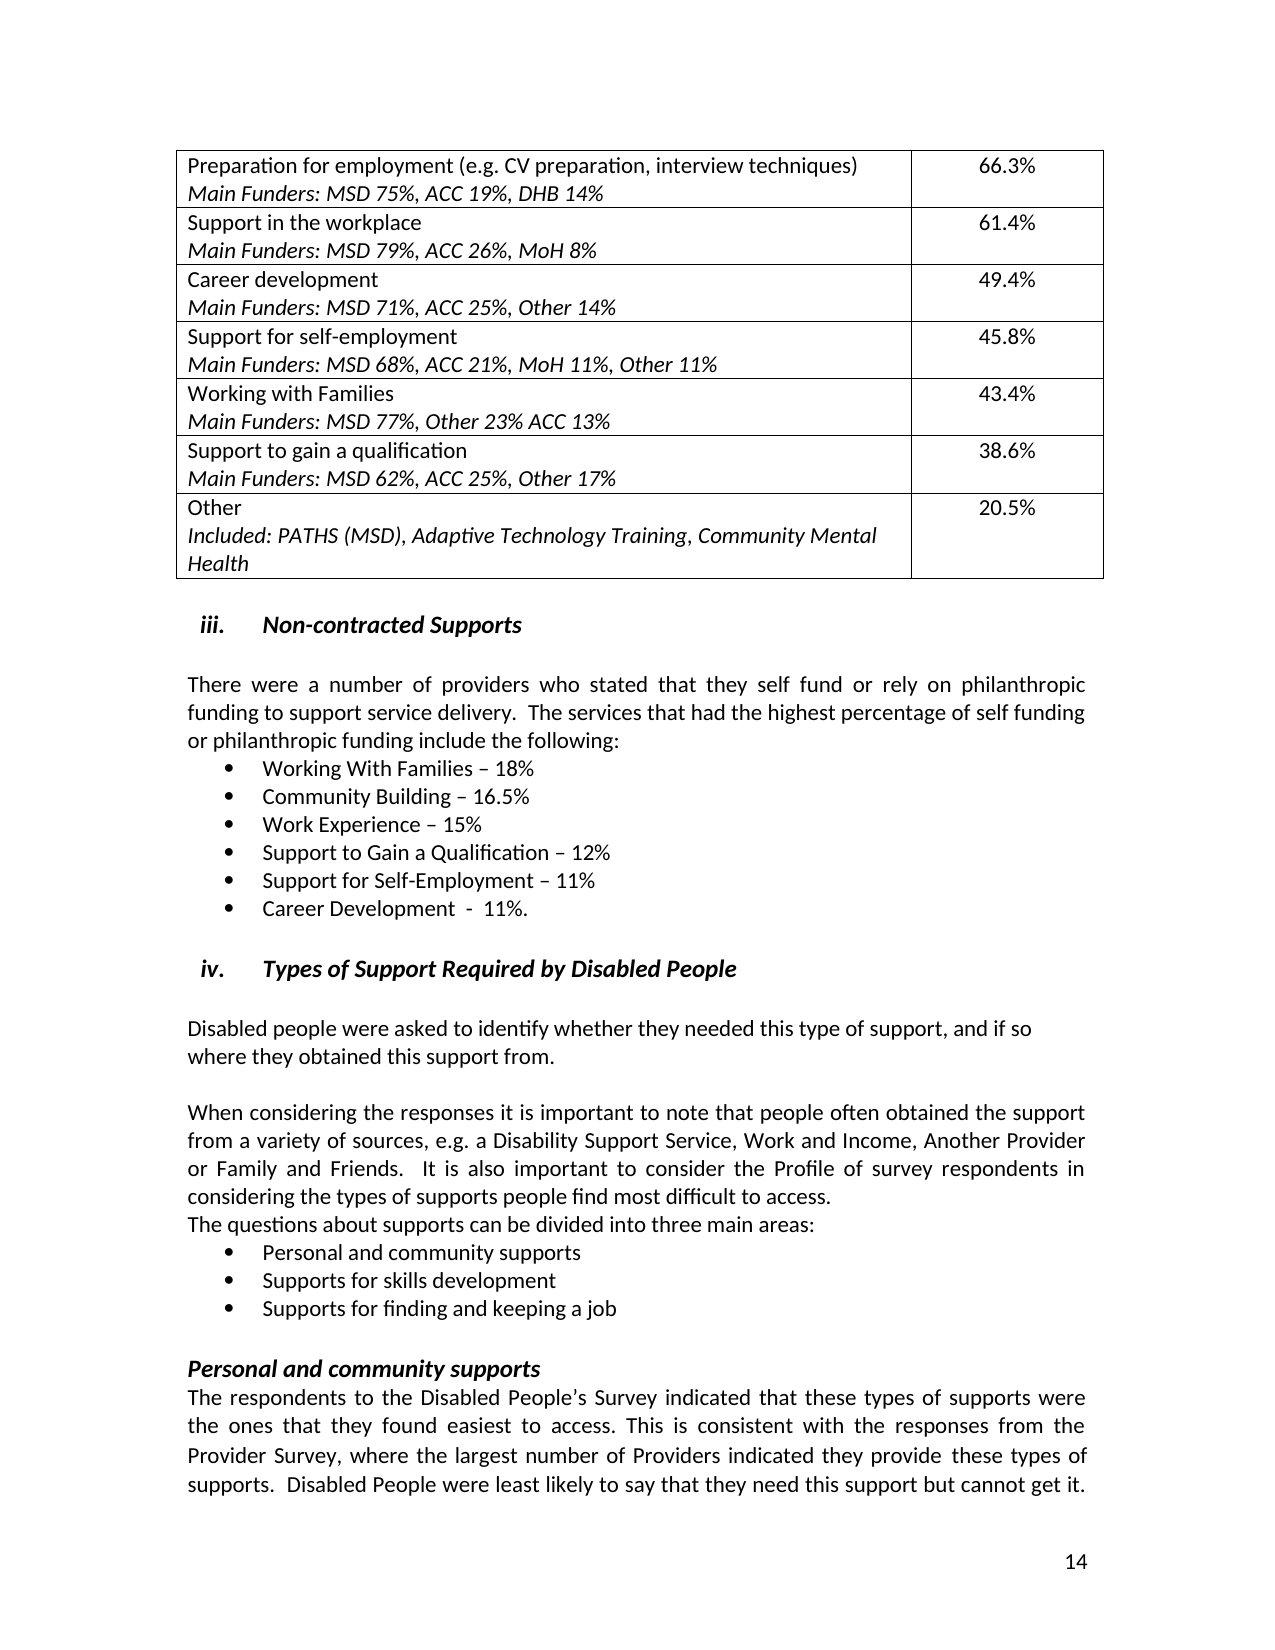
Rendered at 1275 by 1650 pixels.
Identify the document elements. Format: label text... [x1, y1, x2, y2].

text When considering the responses it is important to note that people often obtained the support from a variety of sources, e.g. a Disability Support Service, Work and Income, Another Provider or Family and Friends. It is also important to consider the Profile of survey respondents in considering the types of supports people find most difficult to access. [187, 1098, 1087, 1210]
list Career Development - 11%. [225, 894, 1087, 922]
list Working With Families – 18% [225, 754, 1087, 782]
table_cell Support for self-employment Main Funders: MSD 68%, ACC 21%, MoH 11%, Other 11% [177, 322, 911, 378]
text Personal and community supports [187, 1353, 1087, 1383]
list Support for Self-Employment – 11% [225, 866, 1087, 894]
table_cell Support to gain a qualification Main Funders: MSD 62%, ACC 25%, Other 17% [177, 436, 911, 492]
table_cell Other Included: PATHS (MSD), Adaptive Technology Training, Community Mental Health [177, 494, 911, 578]
list Support to Gain a Qualification – 12% [225, 838, 1087, 866]
table_cell 20.5% [912, 494, 1103, 578]
text The questions about supports can be divided into three main areas: [187, 1210, 1087, 1238]
table_cell Support in the workplace Main Funders: MSD 79%, ACC 26%, MoH 8% [177, 208, 911, 264]
text There were a number of providers who stated that they self fund or rely on philanthropic funding to support service delivery. The services that had the highest percentage of self funding or philanthropic funding include the following: [187, 670, 1087, 754]
table_cell 38.6% [912, 436, 1103, 492]
table_cell 43.4% [912, 379, 1103, 435]
table_cell Preparation for employment (e.g. CV preparation, interview techniques) Main Funders: MSD 75%, ACC 19%, DHB 14% [177, 151, 911, 207]
list Supports for finding and keeping a job [225, 1294, 1087, 1322]
table_cell 66.3% [912, 151, 1103, 207]
list Personal and community supports [225, 1238, 1087, 1266]
list Non-contracted Supports [225, 609, 1087, 640]
text Disabled people were asked to identify whether they needed this type of support, and if so where they obtained this support from. [187, 1014, 1087, 1070]
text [187, 1383, 1087, 1498]
list Work Experience – 15% [225, 810, 1087, 838]
table_cell 49.4% [912, 265, 1103, 321]
table_cell Career development Main Funders: MSD 71%, ACC 25%, Other 14% [177, 265, 911, 321]
list Supports for skills development [225, 1266, 1087, 1294]
table_cell Working with Families Main Funders: MSD 77%, Other 23% ACC 13% [177, 379, 911, 435]
list Types of Support Required by Disabled People [225, 953, 1087, 983]
table_cell 45.8% [912, 322, 1103, 378]
table_cell 61.4% [912, 208, 1103, 264]
list Community Building – 16.5% [225, 782, 1087, 810]
